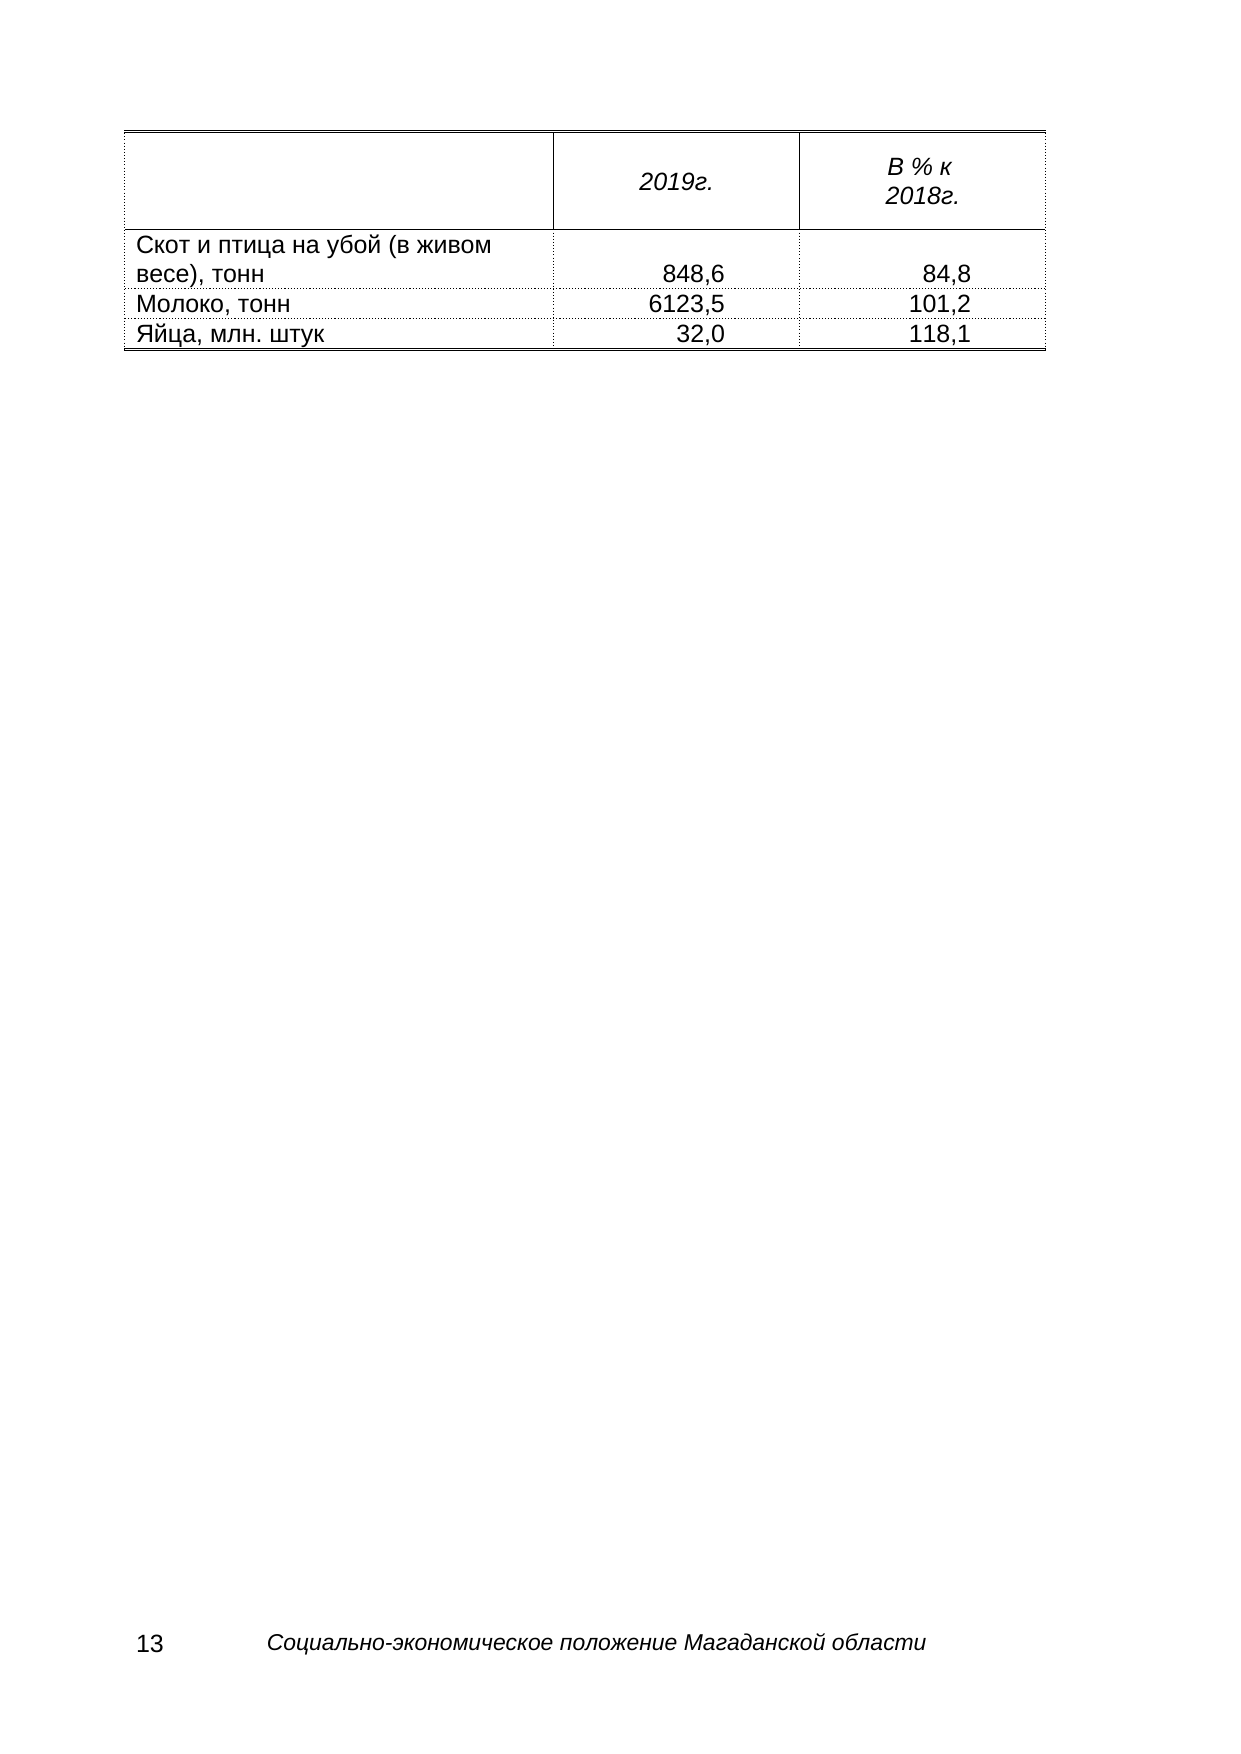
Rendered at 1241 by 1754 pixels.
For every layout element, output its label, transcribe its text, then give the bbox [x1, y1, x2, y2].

table_cell 118,1 [800, 318, 1046, 347]
table_cell 32,0 [554, 318, 799, 347]
table_header В % к 2018г. [800, 133, 1046, 229]
table_cell 6123,5 [554, 288, 799, 318]
table_header 2019г. [554, 133, 799, 229]
table_cell 84,8 [800, 229, 1046, 288]
table_cell 101,2 [800, 288, 1046, 318]
table_header [125, 133, 553, 229]
table_cell Скот и птица на убой (в живом весе), тонн [125, 230, 553, 288]
table_cell Яйца, млн. штук [125, 318, 553, 347]
table_cell 848,6 [554, 230, 799, 288]
table_cell Молоко, тонн [125, 288, 553, 318]
